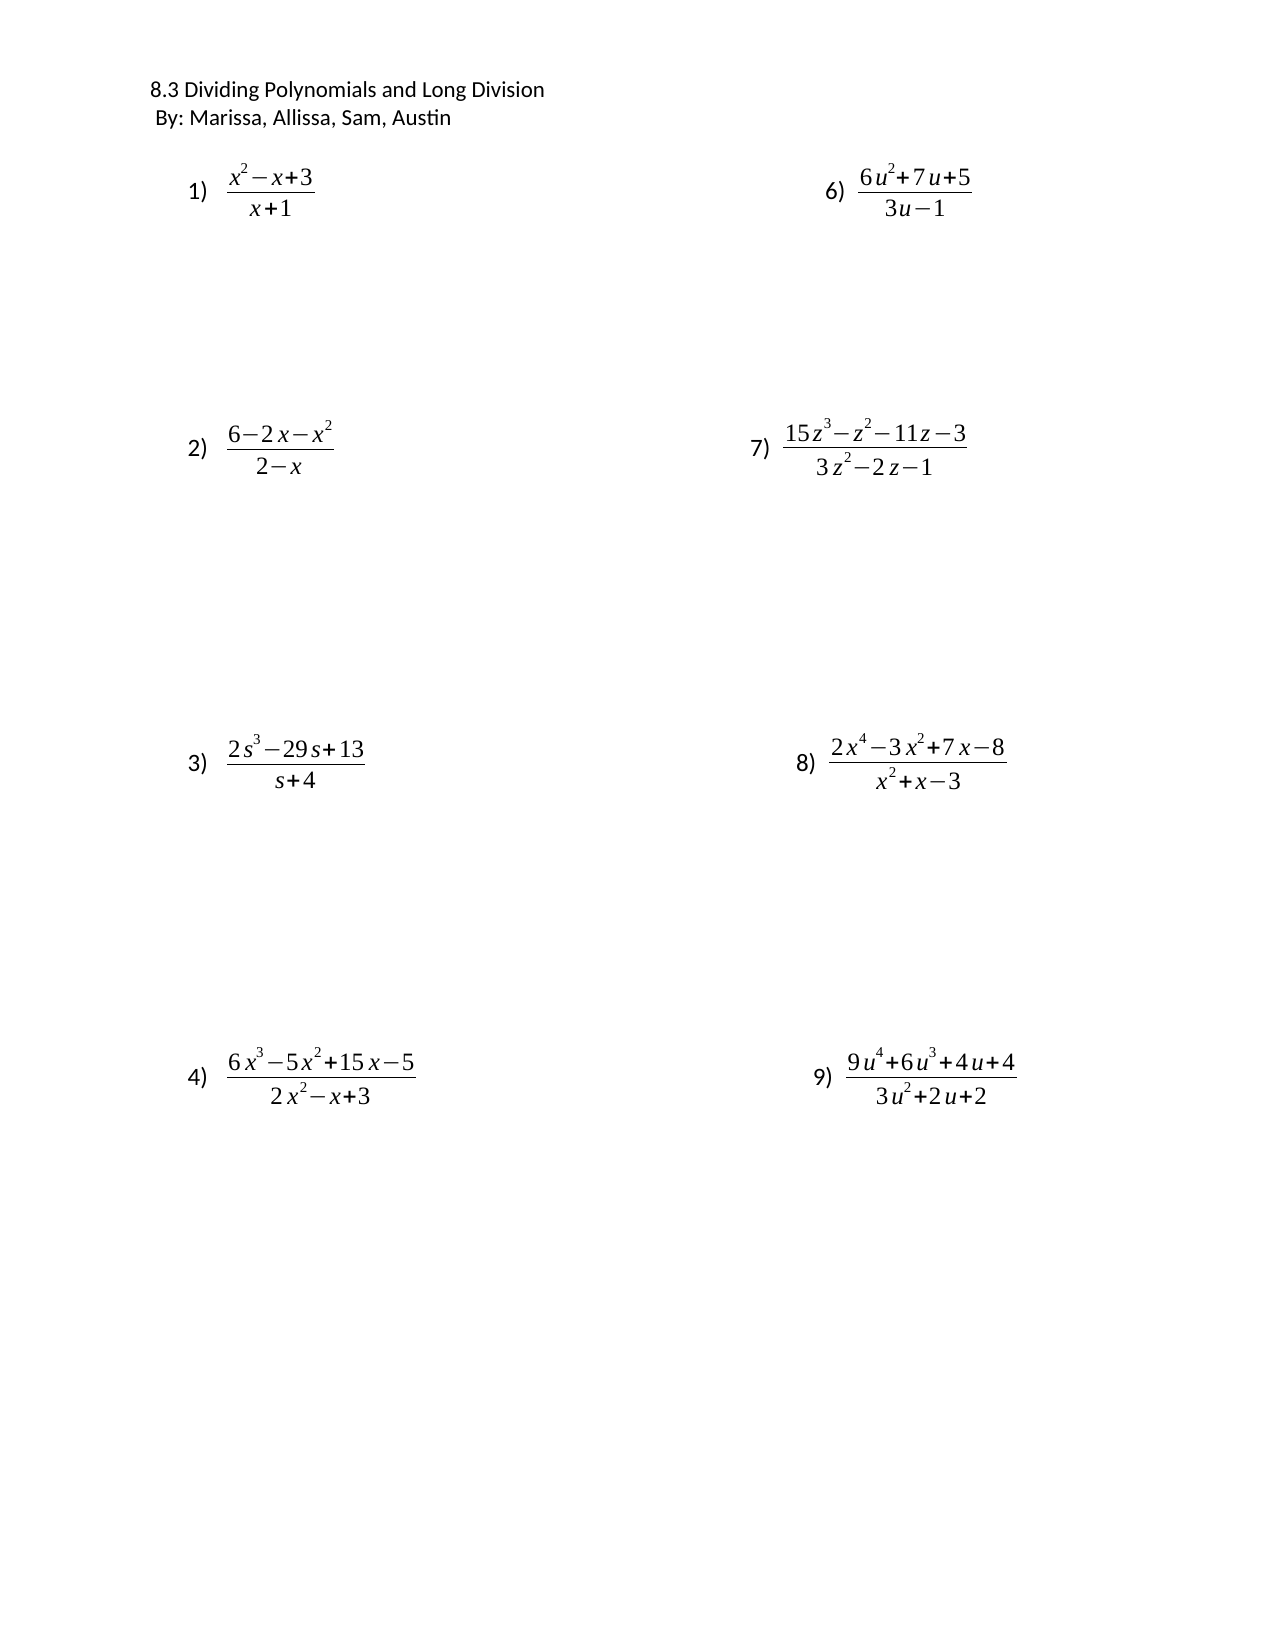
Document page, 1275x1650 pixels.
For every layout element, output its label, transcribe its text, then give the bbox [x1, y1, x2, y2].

list 8) [187, 729, 1125, 795]
list 6) [187, 159, 1125, 222]
list 9) [187, 1044, 1125, 1110]
list 7) [187, 414, 1125, 480]
